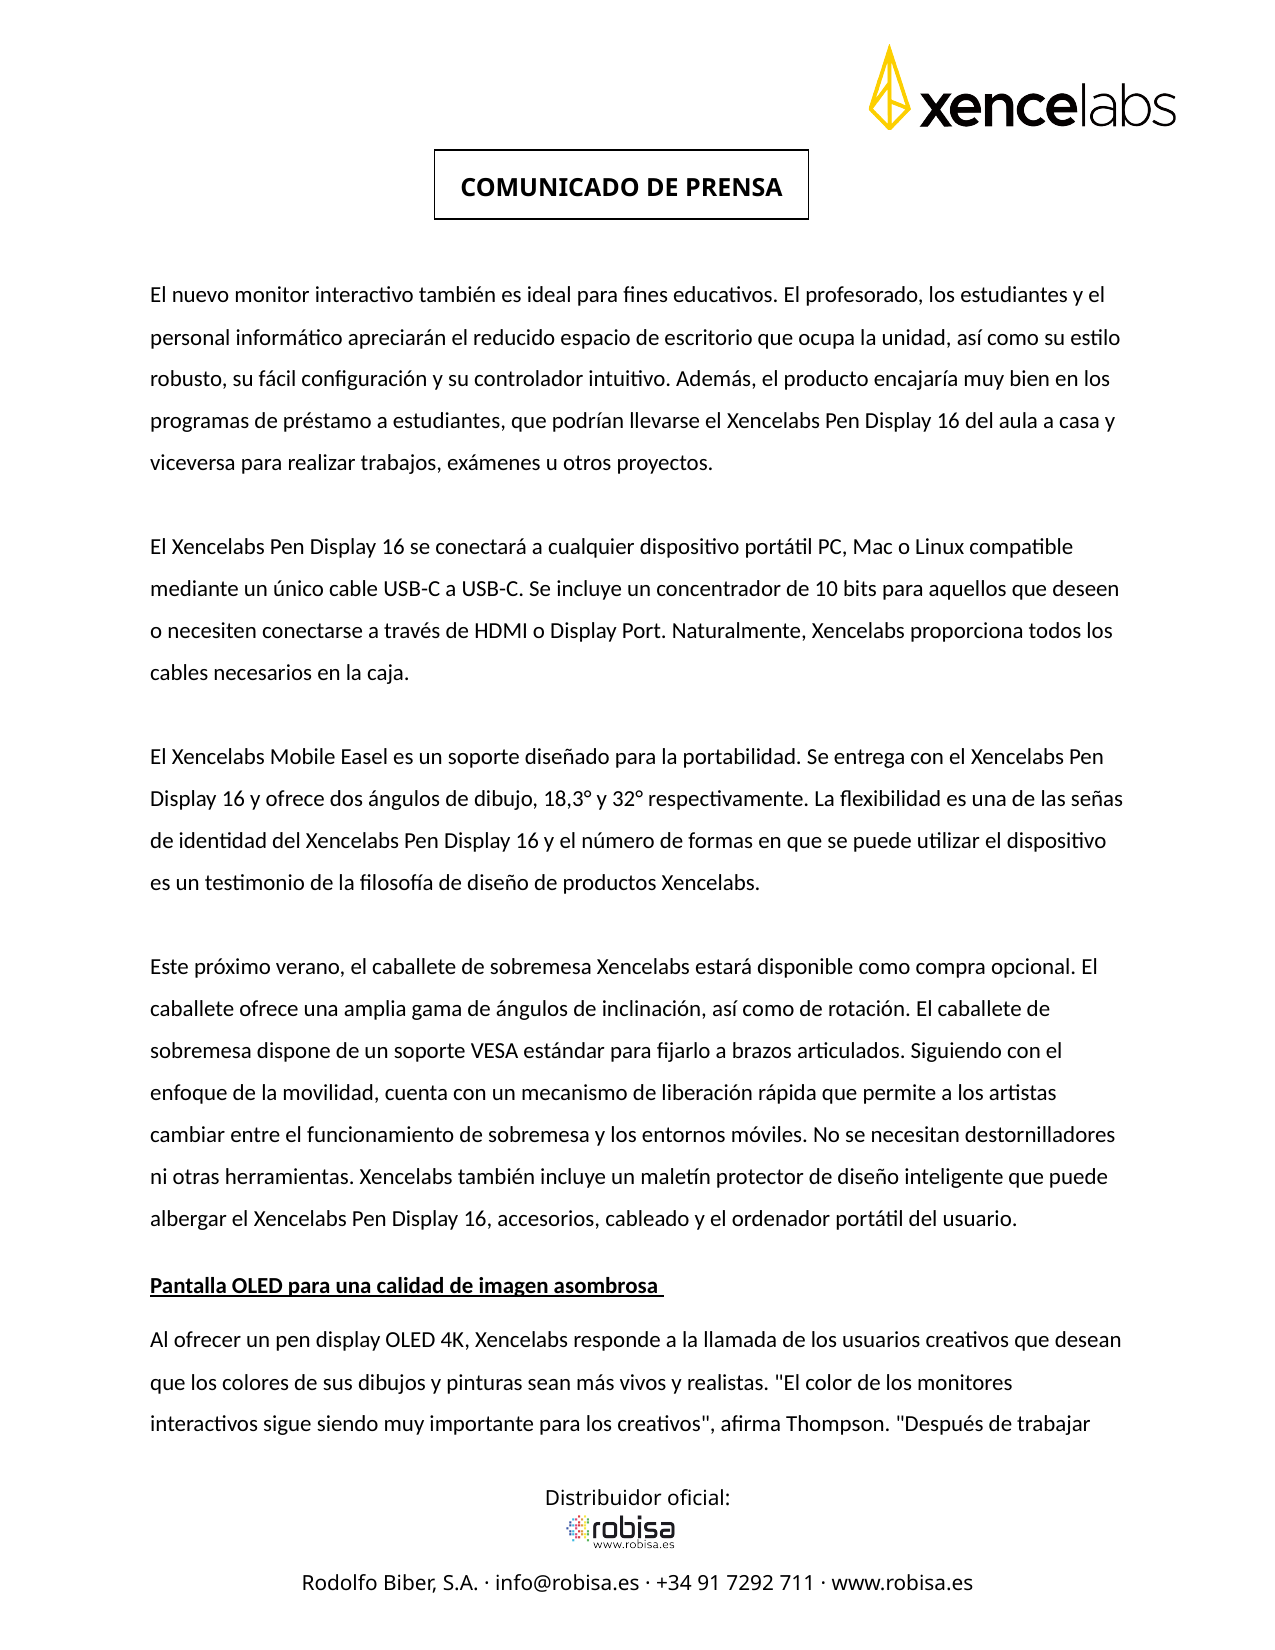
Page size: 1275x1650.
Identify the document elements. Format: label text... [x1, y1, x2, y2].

text El Xencelabs Mobile Easel es un soporte diseñado para la portabilidad. Se entrega con el Xencelabs Pen Display 16 y ofrece dos ángulos de dibujo, 18,3° y 32° respectivamente. La flexibilidad es una de las señas de identidad del Xencelabs Pen Display 16 y el número de formas en que se puede utilizar el dispositivo es un testimonio de la filosofía de diseño de productos Xencelabs. [150, 742, 1125, 896]
text El nuevo monitor interactivo también es ideal para fines educativos. El profesorado, los estudiantes y el personal informático apreciarán el reducido espacio de escritorio que ocupa la unidad, así como su estilo robusto, su fácil configuración y su controlador intuitivo. Además, el producto encajaría muy bien en los programas de préstamo a estudiantes, que podrían llevarse el Xencelabs Pen Display 16 del aula a casa y viceversa para realizar trabajos, exámenes u otros proyectos. [150, 281, 1125, 477]
text El Xencelabs Pen Display 16 se conectará a cualquier dispositivo portátil PC, Mac o Linux compatible mediante un único cable USB-C a USB-C. Se incluye un concentrador de 10 bits para aquellos que deseen o necesiten conectarse a través de HDMI o Display Port. Naturalmente, Xencelabs proporciona todos los cables necesarios en la caja. [150, 532, 1125, 686]
picture [565, 1515, 677, 1552]
text Este próximo verano, el caballete de sobremesa Xencelabs estará disponible como compra opcional. El caballete ofrece una amplia gama de ángulos de inclinación, así como de rotación. El caballete de sobremesa dispone de un soporte VESA estándar para fijarlo a brazos articulados. Siguiendo con el enfoque de la movilidad, cuenta con un mecanismo de liberación rápida que permite a los artistas cambiar entre el funcionamiento de sobremesa y los entornos móviles. No se necesitan destornilladores ni otras herramientas. Xencelabs también incluye un maletín protector de diseño inteligente que puede albergar el Xencelabs Pen Display 16, accesorios, cableado y el ordenador portátil del usuario. [150, 952, 1125, 1232]
picture [868, 44, 1176, 130]
text Pantalla OLED para una calidad de imagen asombrosa [150, 1271, 1125, 1299]
